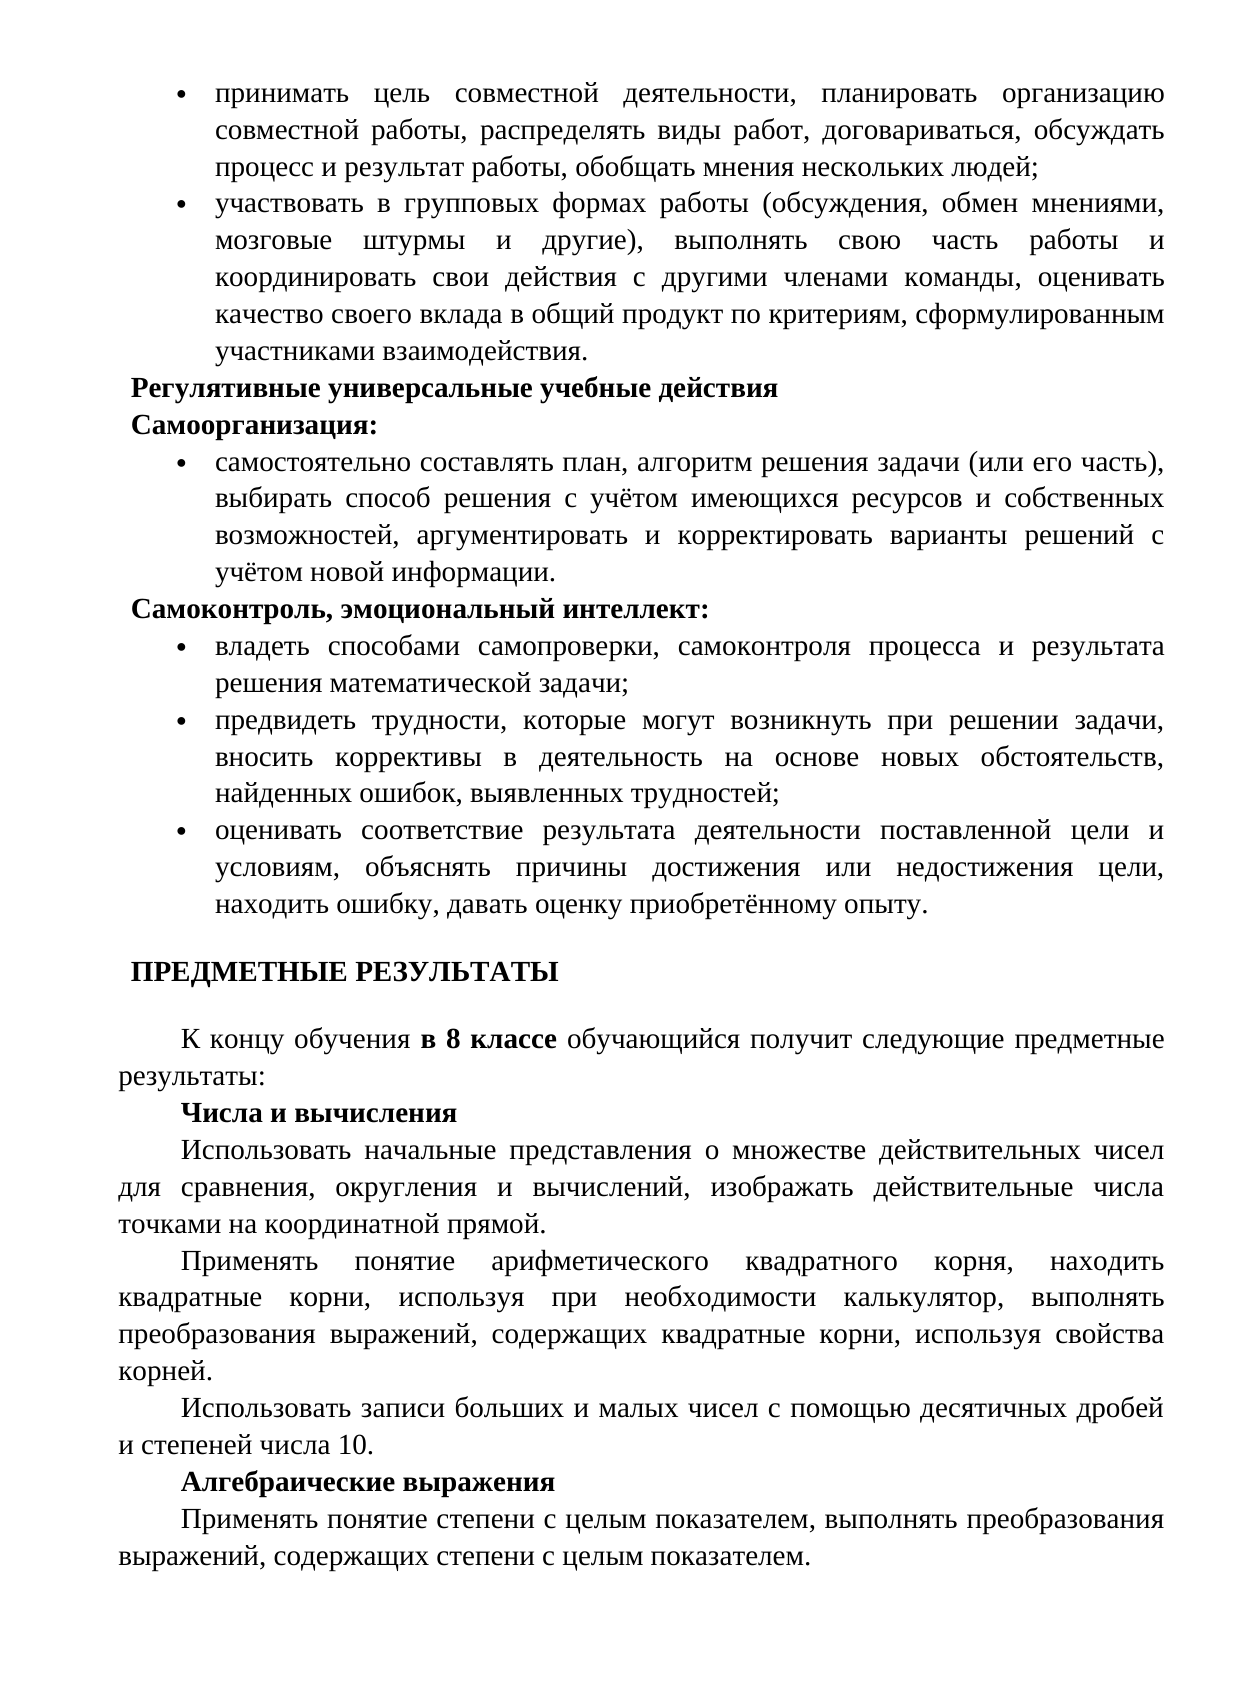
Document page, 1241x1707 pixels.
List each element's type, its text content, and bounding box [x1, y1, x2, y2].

text Числа и вычисления [118, 1095, 1165, 1129]
text Самоконтроль, эмоциональный интеллект: [131, 591, 1165, 625]
text Использовать записи больших и малых чисел с помощью десятичных дробей и степеней числа 10. [118, 1390, 1165, 1461]
text К концу обучения в 8 классе обучающийся получит следующие предметные результаты: [118, 1021, 1165, 1092]
list самостоятельно составлять план, алгоритм решения задачи (или его часть), выбирать способ решения с учётом имеющихся ресурсов и собственных возможностей, аргументировать и корректировать варианты решений с учётом новой информации. [177, 444, 1165, 588]
text Алгебраические выражения [118, 1464, 1165, 1497]
list оценивать соответствие результата деятельности поставленной цели и условиям, объяснять причины достижения или недостижения цели, находить ошибку, давать оценку приобретённому опыту. [177, 812, 1165, 920]
list владеть способами самопроверки, самоконтроля процесса и результата решения математической задачи; [177, 628, 1165, 698]
text Применять понятие степени с целым показателем, выполнять преобразования выражений, содержащих степени с целым показателем. [118, 1501, 1165, 1571]
text ПРЕДМЕТНЫЕ РЕЗУЛЬТАТЫ [131, 954, 1165, 987]
list участвовать в групповых формах работы (обсуждения, обмен мнениями, мозговые штурмы и другие), выполнять свою часть работы и координировать свои действия с другими членами команды, оценивать качество своего вклада в общий продукт по критериям, сформулированным участниками взаимодействия. [177, 186, 1165, 367]
text Применять понятие арифметического квадратного корня, находить квадратные корни, используя при необходимости калькулятор, выполнять преобразования выражений, содержащих квадратные корни, используя свойства корней. [118, 1243, 1165, 1387]
list принимать цель совместной деятельности, планировать организацию совместной работы, распределять виды работ, договариваться, обсуждать процесс и результат работы, обобщать мнения нескольких людей; [177, 75, 1165, 182]
list предвидеть трудности, которые могут возникнуть при решении задачи, вносить коррективы в деятельность на основе новых обстоятельств, найденных ошибок, выявленных трудностей; [177, 702, 1165, 809]
text Самоорганизация: [131, 407, 1165, 440]
text Регулятивные универсальные учебные действия [131, 370, 1165, 403]
text Использовать начальные представления о множестве действительных чисел для сравнения, округления и вычислений, изображать действительные числа точками на координатной прямой. [118, 1132, 1165, 1239]
